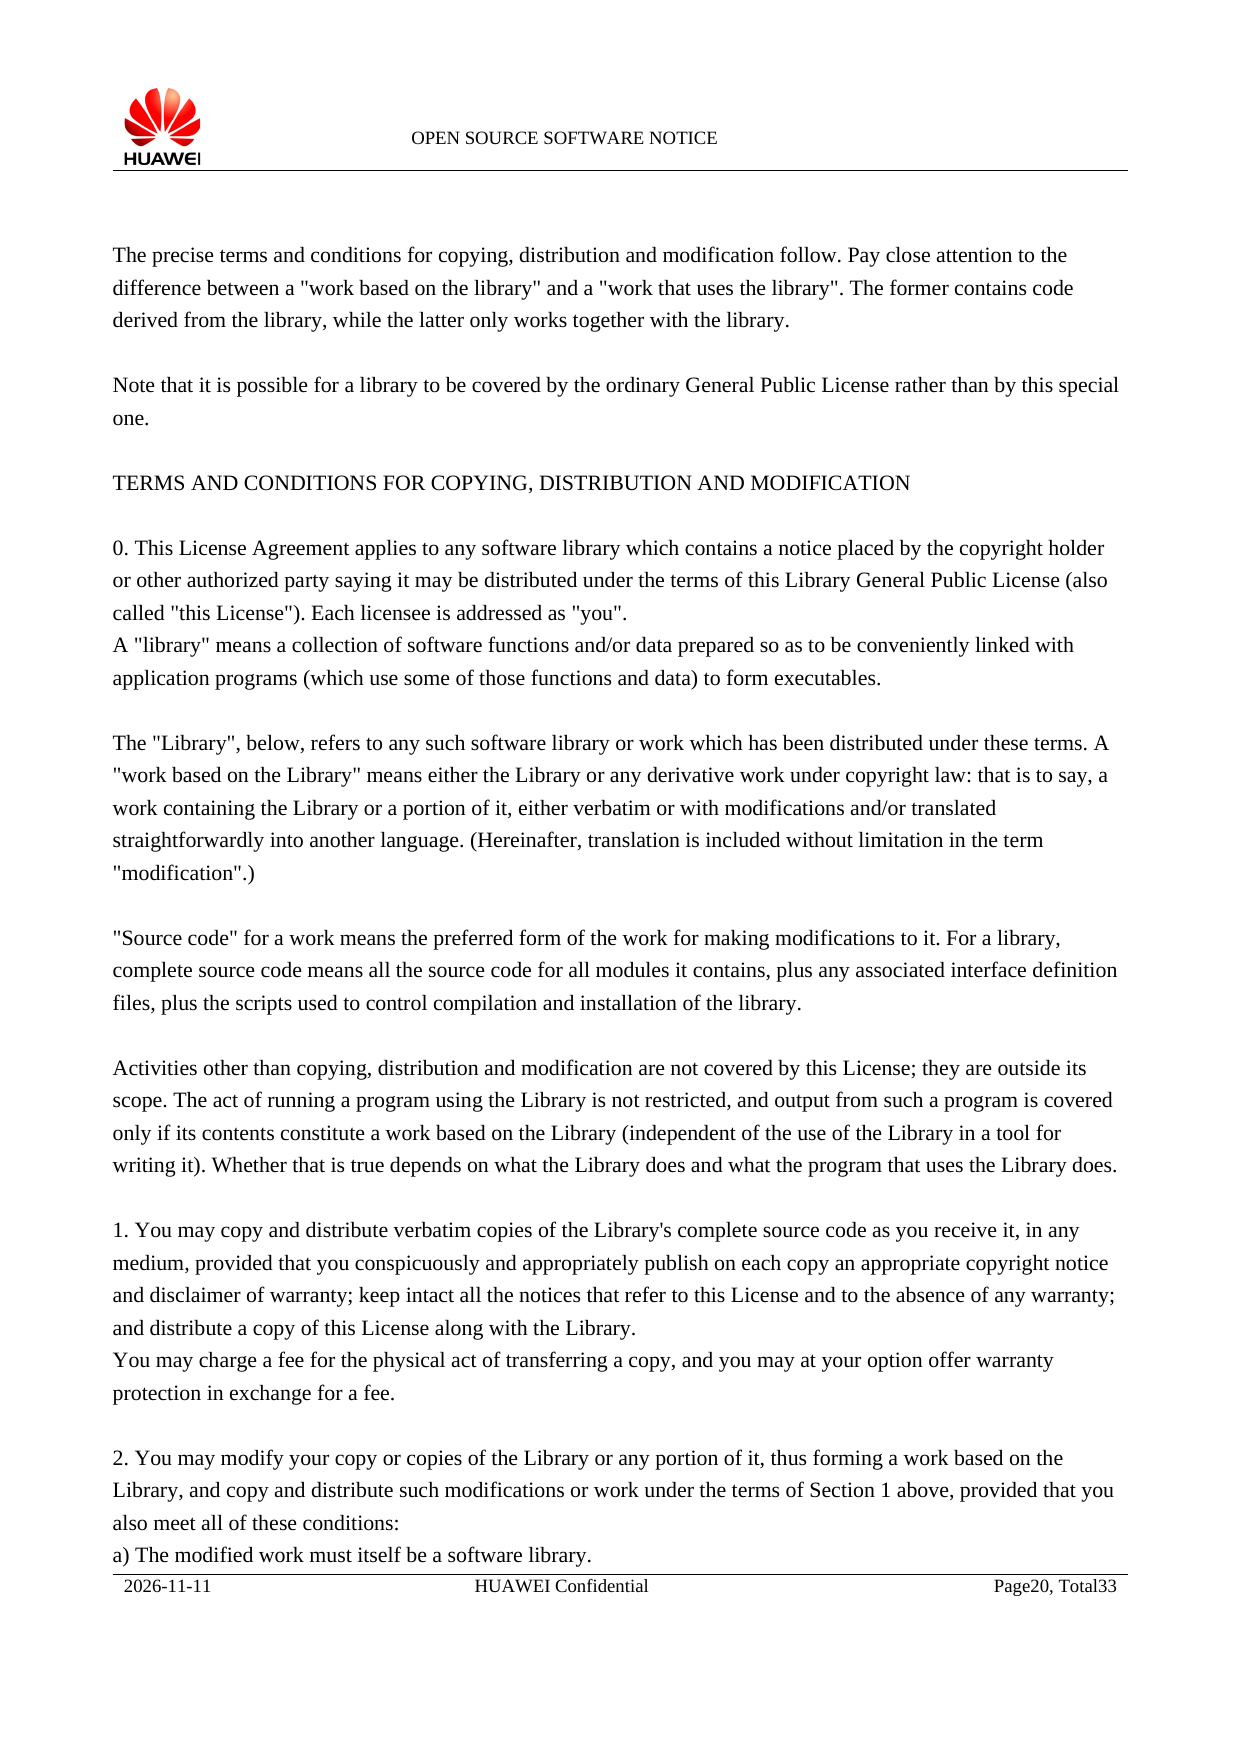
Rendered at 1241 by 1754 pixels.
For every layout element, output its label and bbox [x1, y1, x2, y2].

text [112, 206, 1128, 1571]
picture [124, 88, 201, 165]
